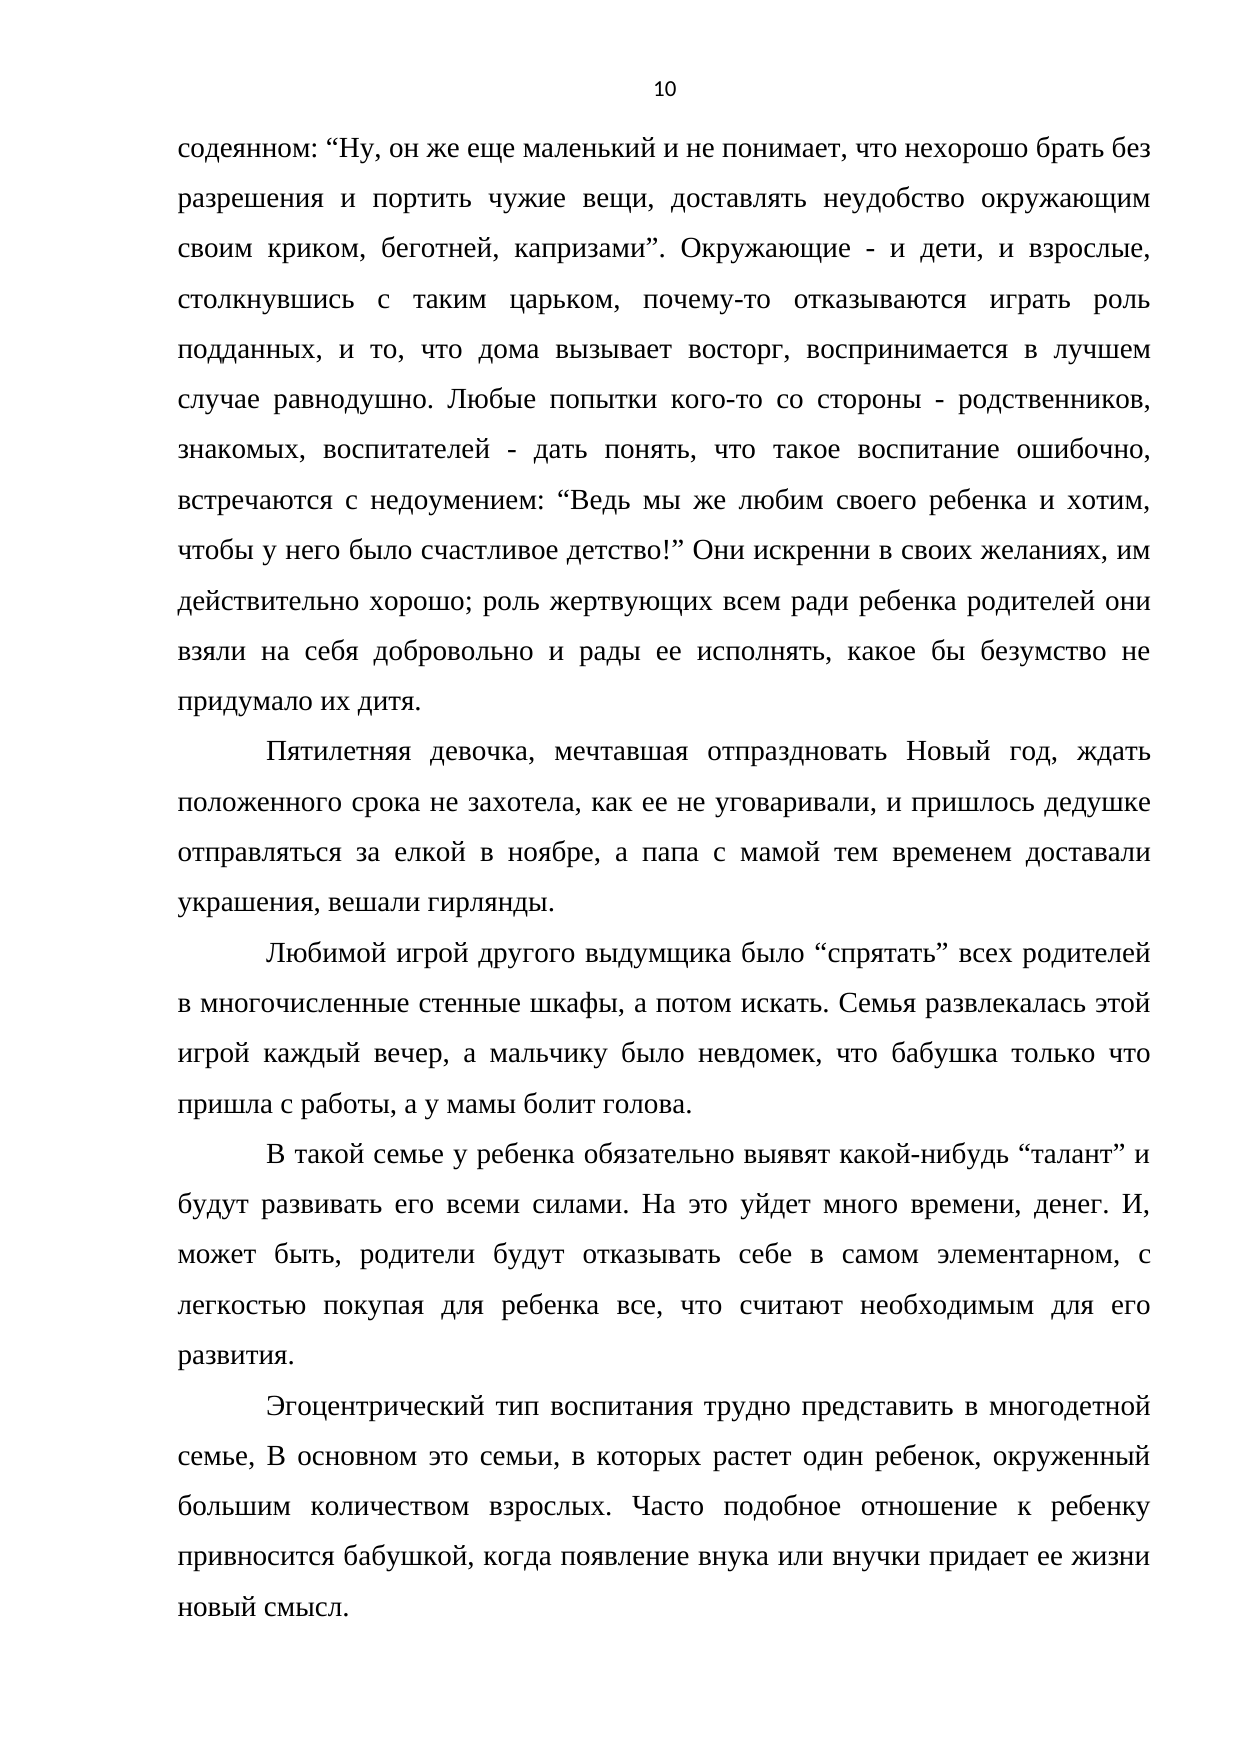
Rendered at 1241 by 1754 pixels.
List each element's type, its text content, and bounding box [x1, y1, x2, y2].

text Эгоцентрический тип воспитания трудно представить в многодетной семье, В основном это семьи, в которых растет один ребенок, окруженный большим количеством взрослых. Часто подобное отношение к ребенку привносится бабушкой, когда появление внука или внучки придает ее жизни новый смысл. [177, 1388, 1152, 1622]
text Пятилетняя девочка, мечтавшая отпраздновать Новый год, ждать положенного срока не захотела, как ее не уговаривали, и пришлось дедушке отправляться за елкой в ноябре, а папа с мамой тем временем доставали украшения, вешали гирлянды. [177, 733, 1152, 918]
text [177, 130, 1152, 717]
text Любимой игрой другого выдумщика было “спрятать” всех родителей в многочисленные стенные шкафы, а потом искать. Семья развлекалась этой игрой каждый вечер, а мальчику было невдомек, что бабушка только что пришла с работы, а у мамы болит голова. [177, 935, 1152, 1119]
text В такой семье у ребенка обязательно выявят какой-нибудь “талант” и будут развивать его всеми силами. На это уйдет много времени, денег. И, может быть, родители будут отказывать себе в самом элементарном, с легкостью покупая для ребенка все, что считают необходимым для его развития. [177, 1136, 1152, 1371]
